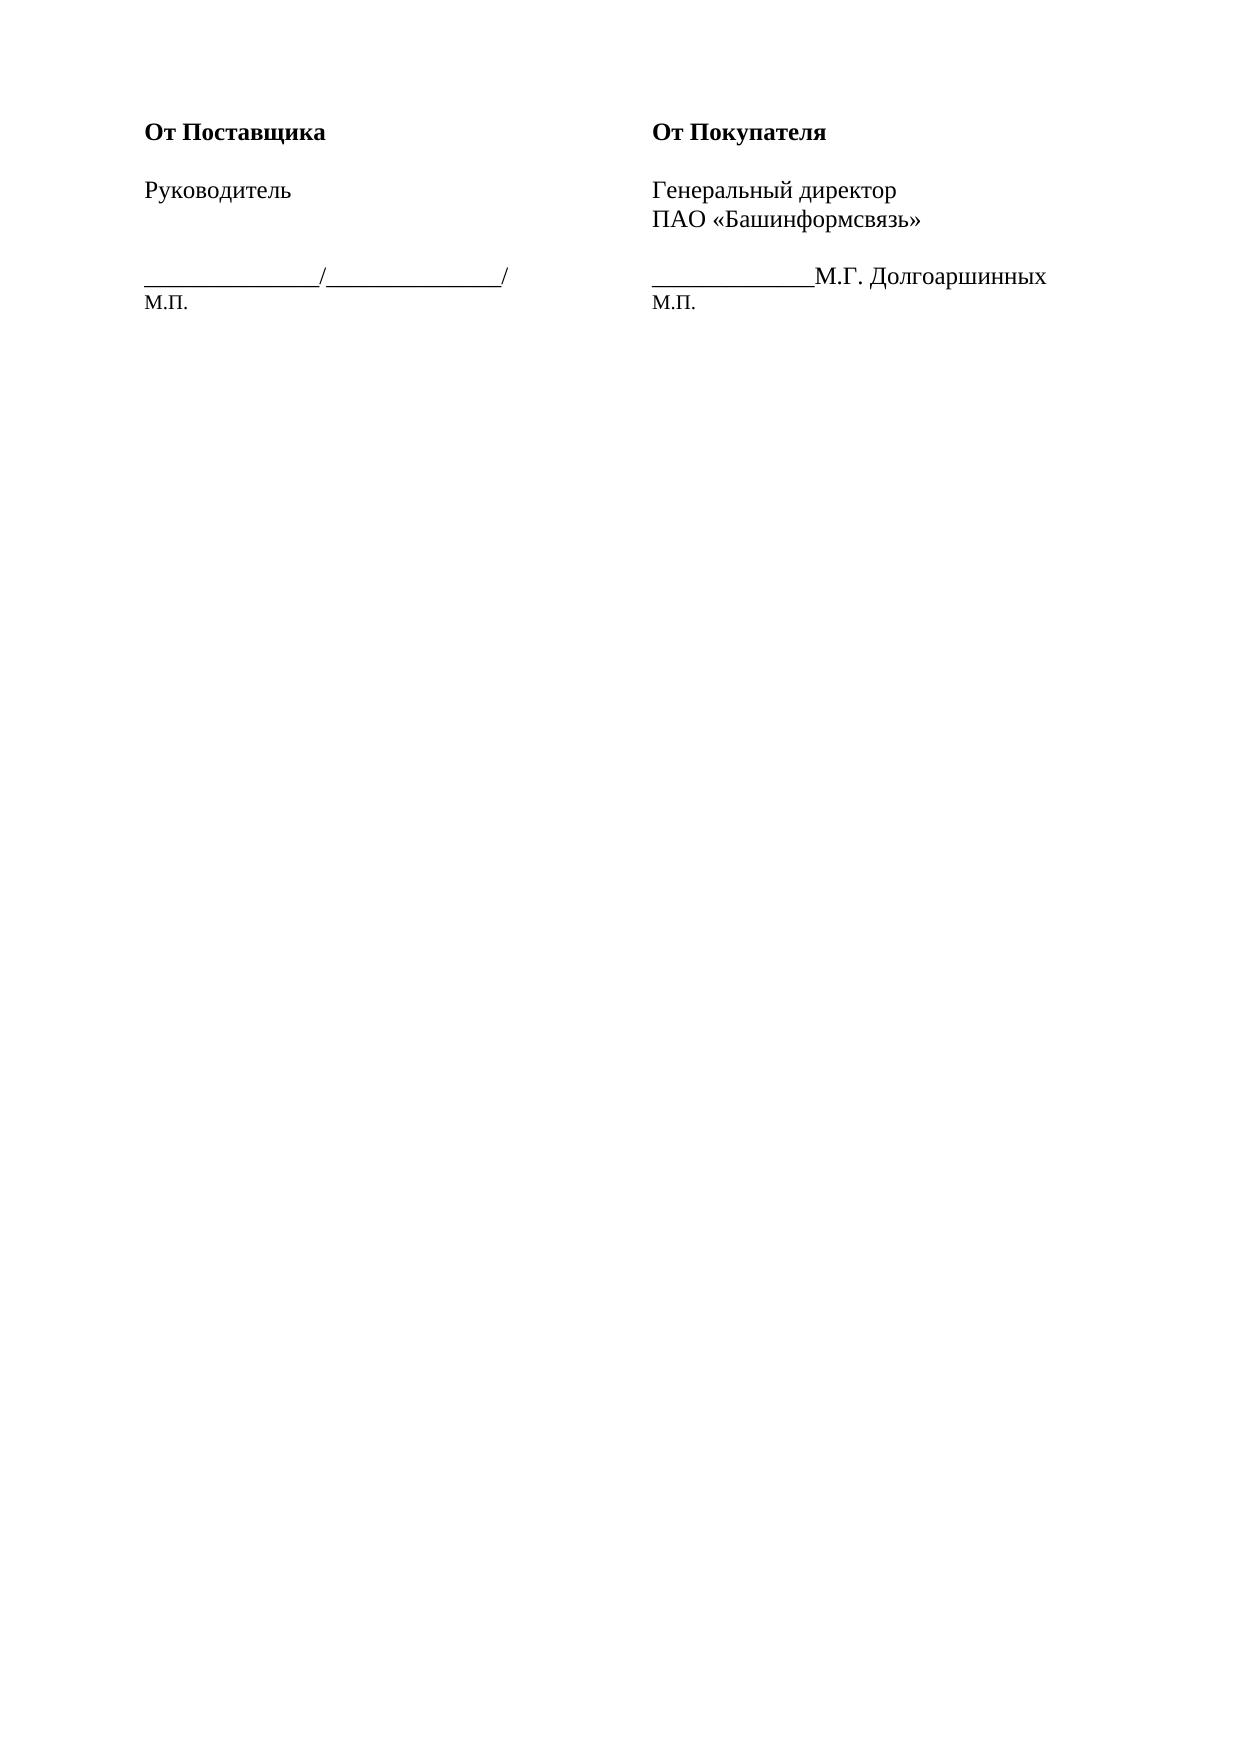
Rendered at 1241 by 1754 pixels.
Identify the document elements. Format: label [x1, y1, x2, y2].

table_header [133, 118, 641, 314]
table_header [641, 118, 1152, 314]
